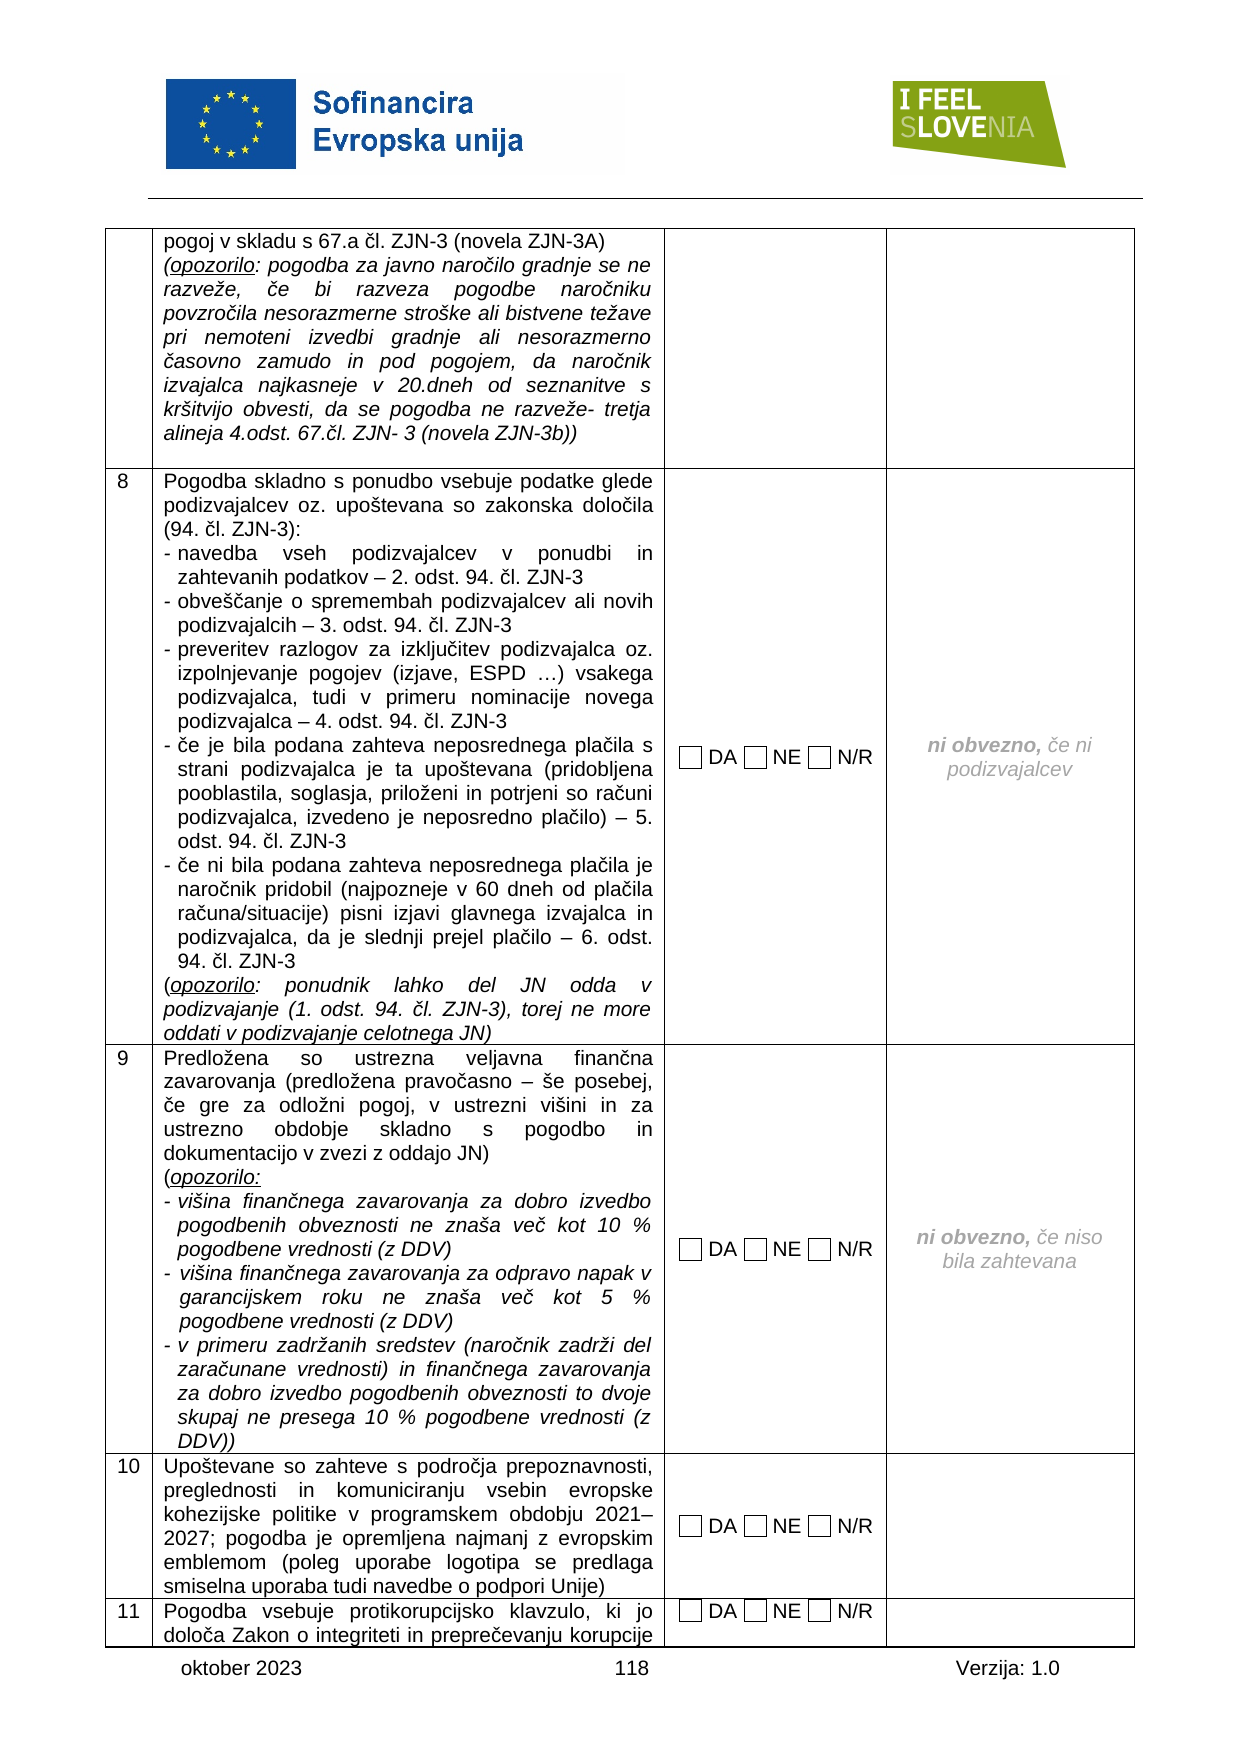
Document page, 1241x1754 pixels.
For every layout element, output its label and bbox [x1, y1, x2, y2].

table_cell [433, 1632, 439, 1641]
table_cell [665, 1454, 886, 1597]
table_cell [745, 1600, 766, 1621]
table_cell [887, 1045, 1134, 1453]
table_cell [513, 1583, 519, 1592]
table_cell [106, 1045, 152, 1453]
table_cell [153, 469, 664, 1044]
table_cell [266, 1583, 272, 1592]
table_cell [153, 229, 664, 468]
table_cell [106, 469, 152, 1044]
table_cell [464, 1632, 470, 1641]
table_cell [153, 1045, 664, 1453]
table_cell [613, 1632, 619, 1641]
picture [160, 73, 625, 175]
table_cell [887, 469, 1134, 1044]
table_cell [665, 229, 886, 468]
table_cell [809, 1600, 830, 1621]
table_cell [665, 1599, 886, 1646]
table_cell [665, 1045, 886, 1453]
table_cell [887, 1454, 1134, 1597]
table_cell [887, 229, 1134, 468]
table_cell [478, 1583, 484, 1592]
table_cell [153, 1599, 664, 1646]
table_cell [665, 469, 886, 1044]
picture [889, 75, 1070, 175]
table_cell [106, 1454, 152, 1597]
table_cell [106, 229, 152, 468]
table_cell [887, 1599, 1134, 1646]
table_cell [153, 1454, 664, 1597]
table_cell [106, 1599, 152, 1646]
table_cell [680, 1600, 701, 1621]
